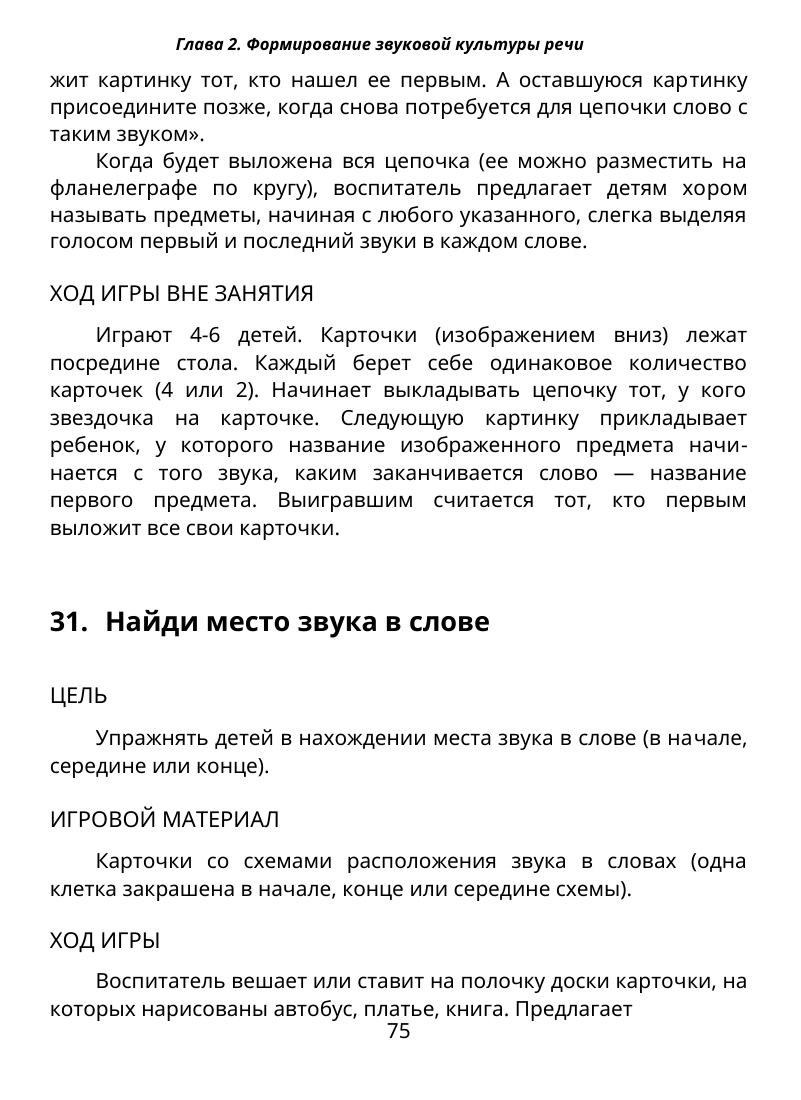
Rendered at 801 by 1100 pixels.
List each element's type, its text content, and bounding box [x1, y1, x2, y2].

text Упражнять детей в нахождении места звука в слове (в начале, середине или конце). [49, 722, 747, 779]
text ЦЕЛЬ [49, 686, 747, 708]
text жит картинку тот, кто нашел ее первым. А оставшуюся картинку присоедините позже, когда снова потребуется для цепочки слово с таким звуком». [49, 66, 747, 146]
text ХОД ИГРЫ [49, 931, 747, 953]
text Когда будет выложена вся цепочка (ее можно разместить на фланелеграфе по кругу), воспитатель предлагает детям хором называть предметы, начиная с любого указанного, слегка выделяя голосом первый и последний звуки в каждом слове. [49, 146, 747, 254]
text Карточки со схемами расположения звука в словах (одна клетка закрашена в начале, конце или середине схемы). [49, 846, 747, 901]
text Играют 4-6 детей. Карточки (изображением вниз) лежат посредине стола. Каждый берет себе одинаковое количество карточек (4 или 2). Начинает выкладывать цепочку тот, у кого звездочка на карточке. Следующую картинку прикладывает ребенок, у которого название изображенного предмета начинается с того звука, каким заканчивается слово — название первого предмета. Выигравшим считается тот, кто первым выложит все свои карточки. [49, 320, 747, 540]
text 75 [49, 1021, 747, 1042]
list Найди место звука в слове [49, 609, 747, 637]
text Воспитатель вешает или ставит на полочку доски карточки, на которых нарисованы автобус, платье, книга. Предлагает [49, 967, 747, 1021]
text ХОД ИГРЫ ВНЕ ЗАНЯТИЯ [49, 283, 747, 305]
text ИГРОВОЙ МАТЕРИАЛ [49, 809, 747, 831]
